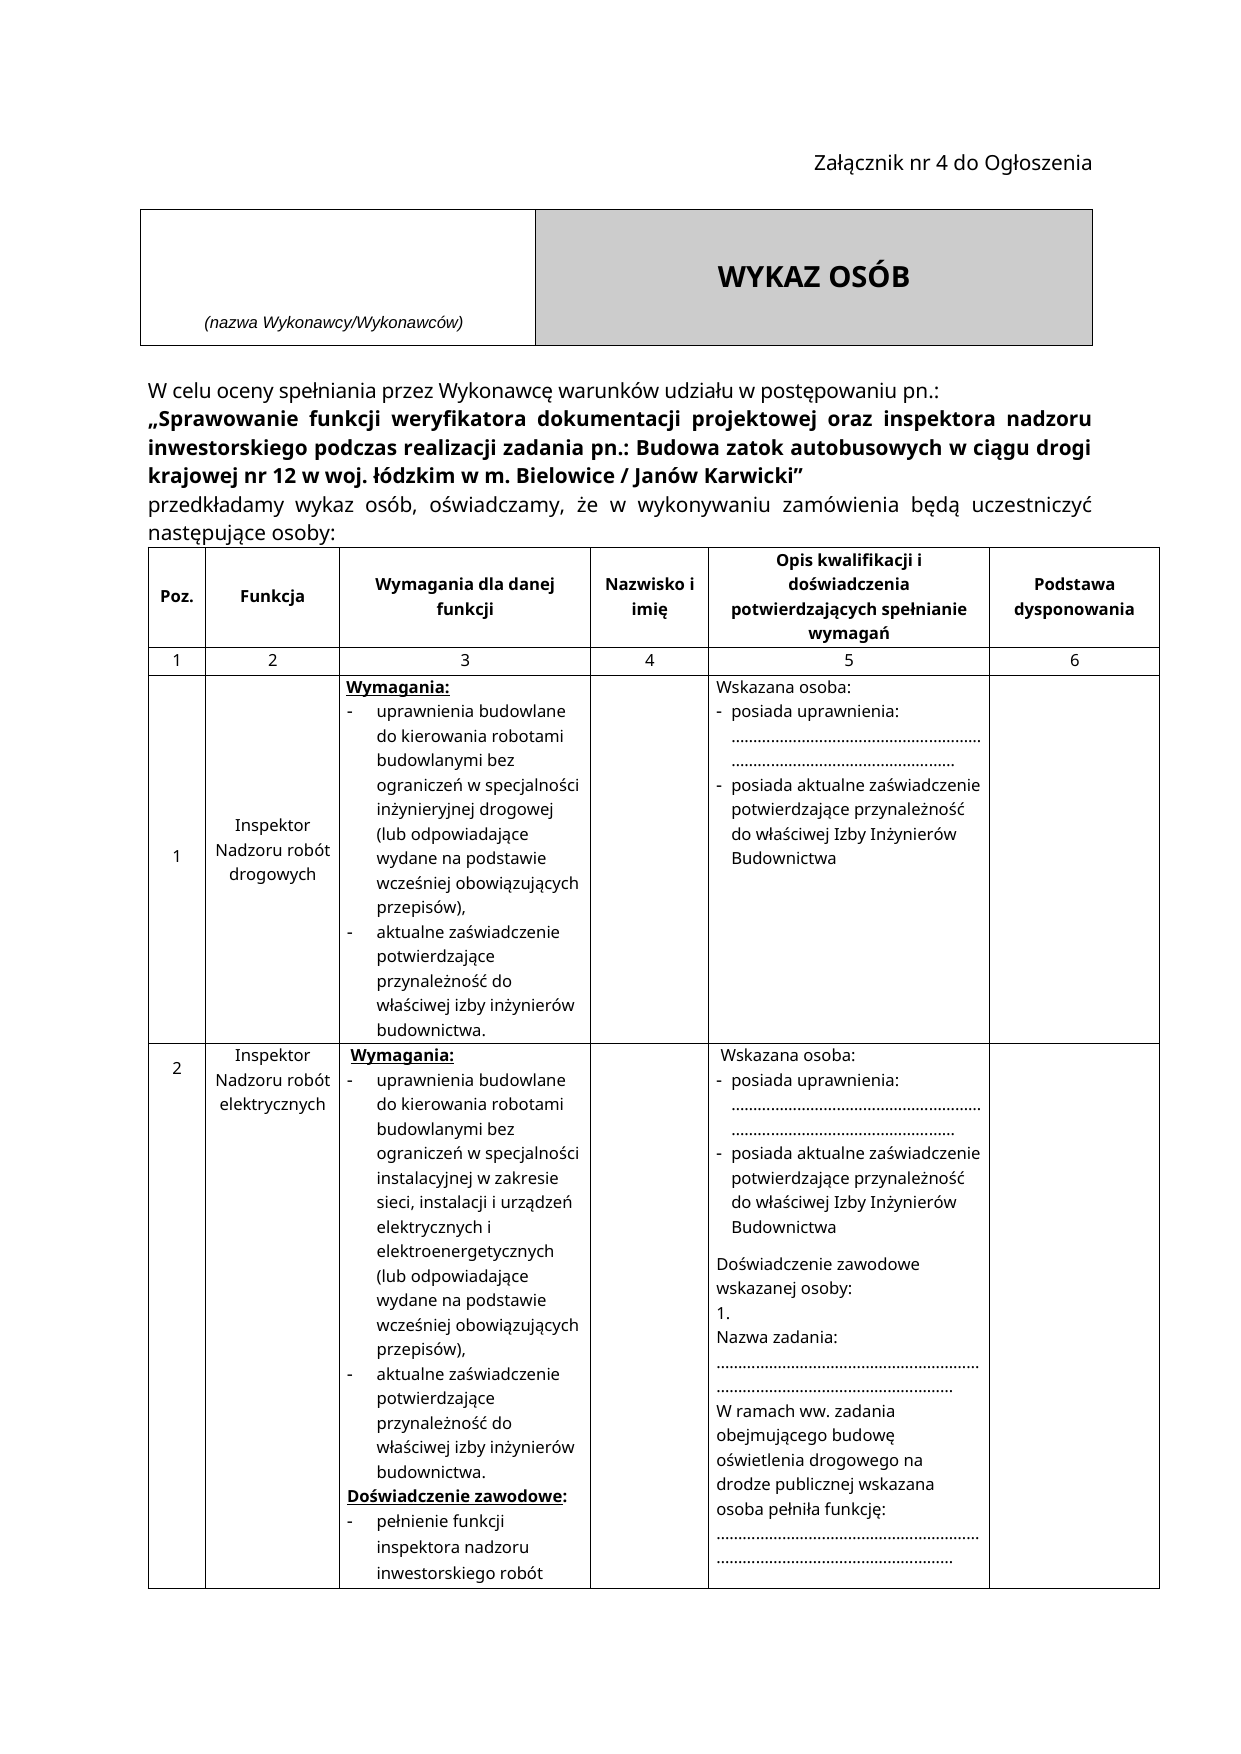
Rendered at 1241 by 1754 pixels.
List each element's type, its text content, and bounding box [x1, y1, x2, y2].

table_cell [709, 1044, 989, 1588]
table_header Opis kwalifikacji i doświadczenia potwierdzających spełnianie wymagań [709, 548, 989, 647]
table_cell [591, 1044, 708, 1588]
text Załącznik nr 4 do Ogłoszenia [148, 148, 1093, 176]
table_cell Wskazana osoba: posiada uprawnienia: ……………………………………………………………………………………………… posiada aktualne zaświadczenie potwierdzające przynależność do właściwej Izby Inżynierów Budownictwa [709, 676, 989, 1043]
table_cell 1 [149, 676, 205, 1043]
table_cell 1 [149, 648, 205, 674]
table_cell 3 [340, 648, 590, 674]
table_header WYKAZ OSÓB [536, 210, 1092, 345]
table_cell 2 [206, 648, 339, 674]
table_cell [591, 676, 708, 1043]
table_header Nazwisko i imię [591, 548, 708, 647]
table_cell [990, 676, 1159, 1043]
table_cell 4 [591, 648, 708, 674]
text W celu oceny spełniania przez Wykonawcę warunków udziału w postępowaniu pn.: [148, 376, 1096, 404]
table_cell Inspektor Nadzoru robót drogowych [206, 676, 339, 1043]
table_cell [340, 1044, 590, 1588]
table_header Poz. [149, 548, 205, 647]
table_cell [990, 1044, 1159, 1588]
table_header Funkcja [206, 548, 339, 647]
table_header Wymagania dla danej funkcji [340, 548, 590, 647]
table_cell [206, 1044, 339, 1588]
text „Sprawowanie funkcji weryfikatora dokumentacji projektowej oraz inspektora nadzoru inwestorskiego podczas realizacji zadania pn.: Budowa zatok autobusowych w ciągu drogi krajowej nr 12 w woj. łódzkim w m. Bielowice / Janów Karwicki” [148, 404, 1093, 490]
table_cell Wymagania: uprawnienia budowlane do kierowania robotami budowlanymi bez ograniczeń w specjalności inżynieryjnej drogowej (lub odpowiadające wydane na podstawie wcześniej obowiązujących przepisów), aktualne zaświadczenie potwierdzające przynależność do właściwej izby inżynierów budownictwa. [340, 676, 590, 1043]
table_cell 5 [709, 648, 989, 674]
table_header (nazwa Wykonawcy/Wykonawców) [141, 210, 535, 345]
table_header Podstawa dysponowania [990, 548, 1159, 647]
table_cell 2 [149, 1044, 205, 1588]
text przedkładamy wykaz osób, oświadczamy, że w wykonywaniu zamówienia będą uczestniczyć następujące osoby: [148, 490, 1093, 547]
table_cell 6 [990, 648, 1159, 674]
